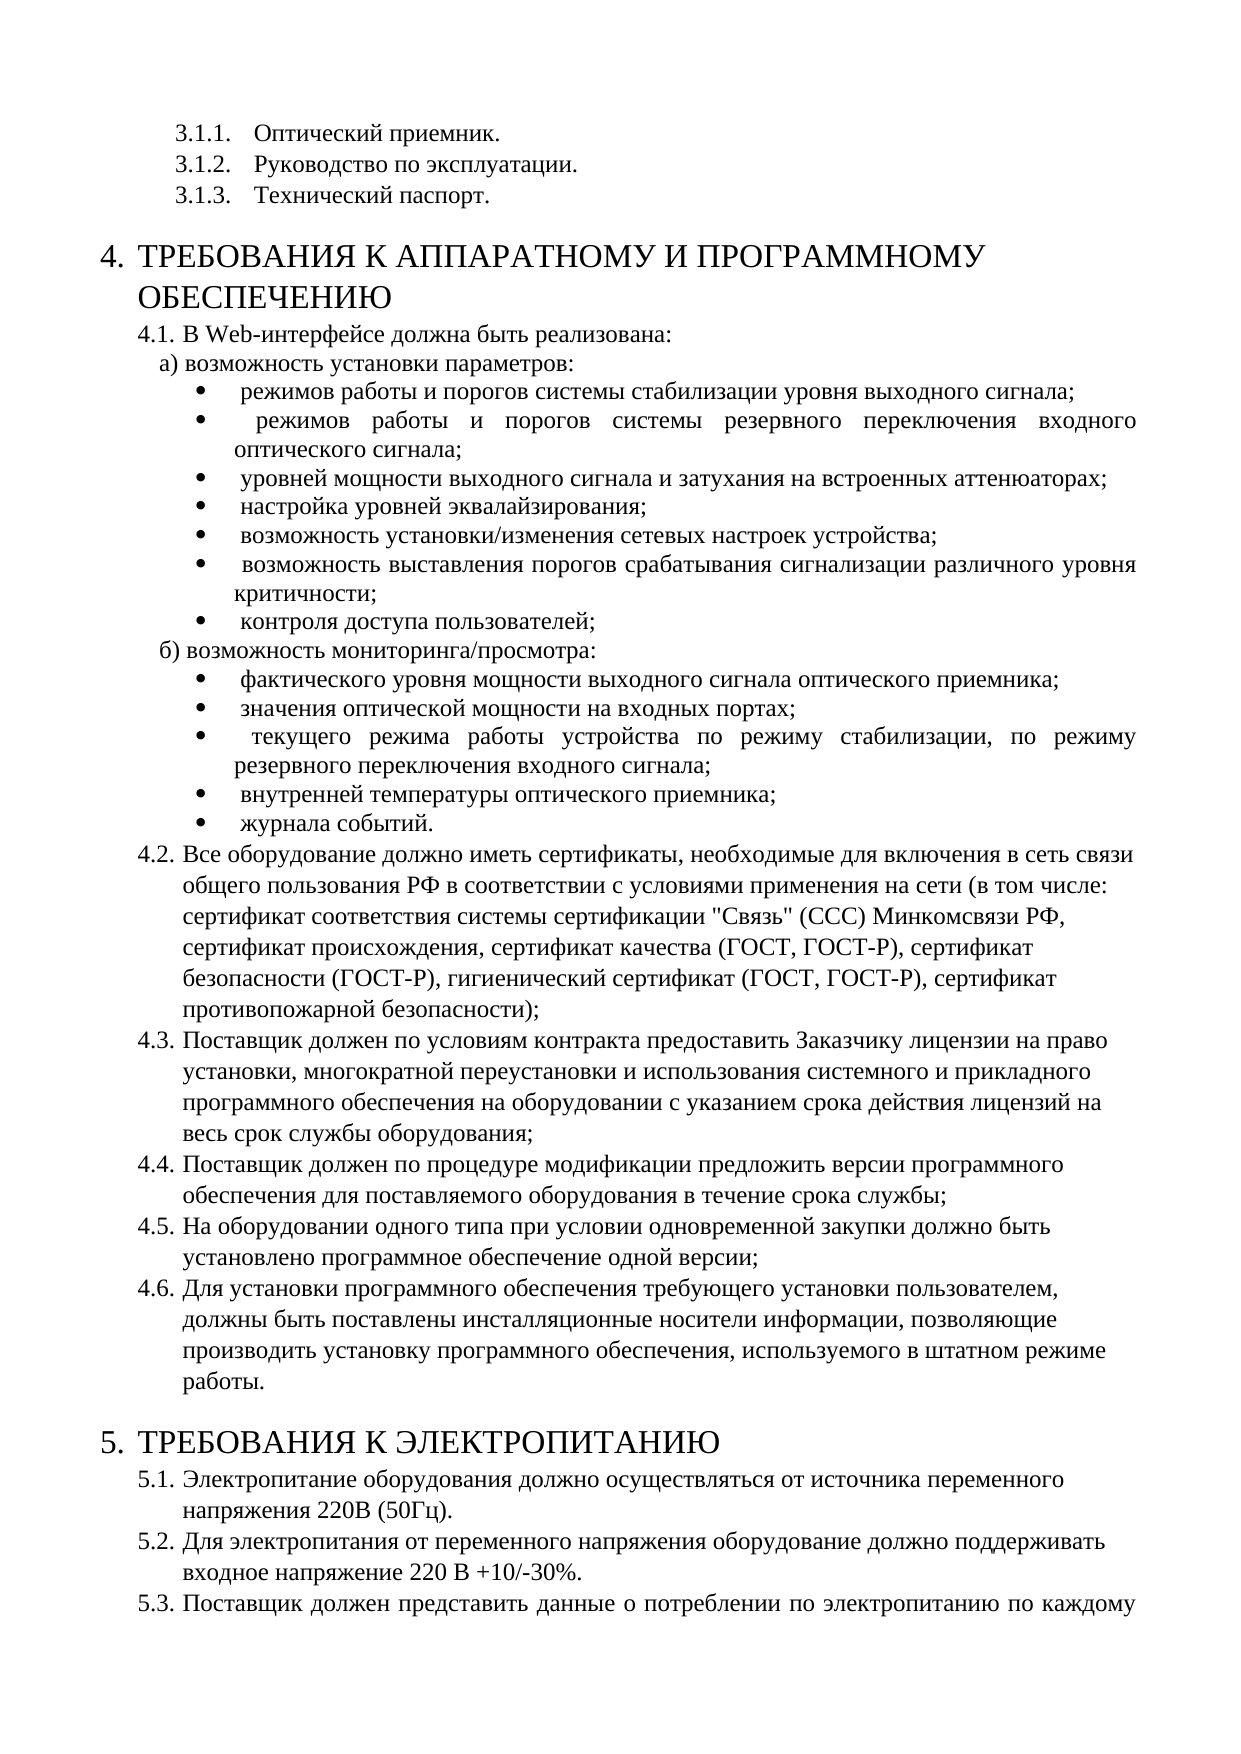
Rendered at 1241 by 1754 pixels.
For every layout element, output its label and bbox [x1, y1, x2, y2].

table_header [89, 118, 1148, 1617]
